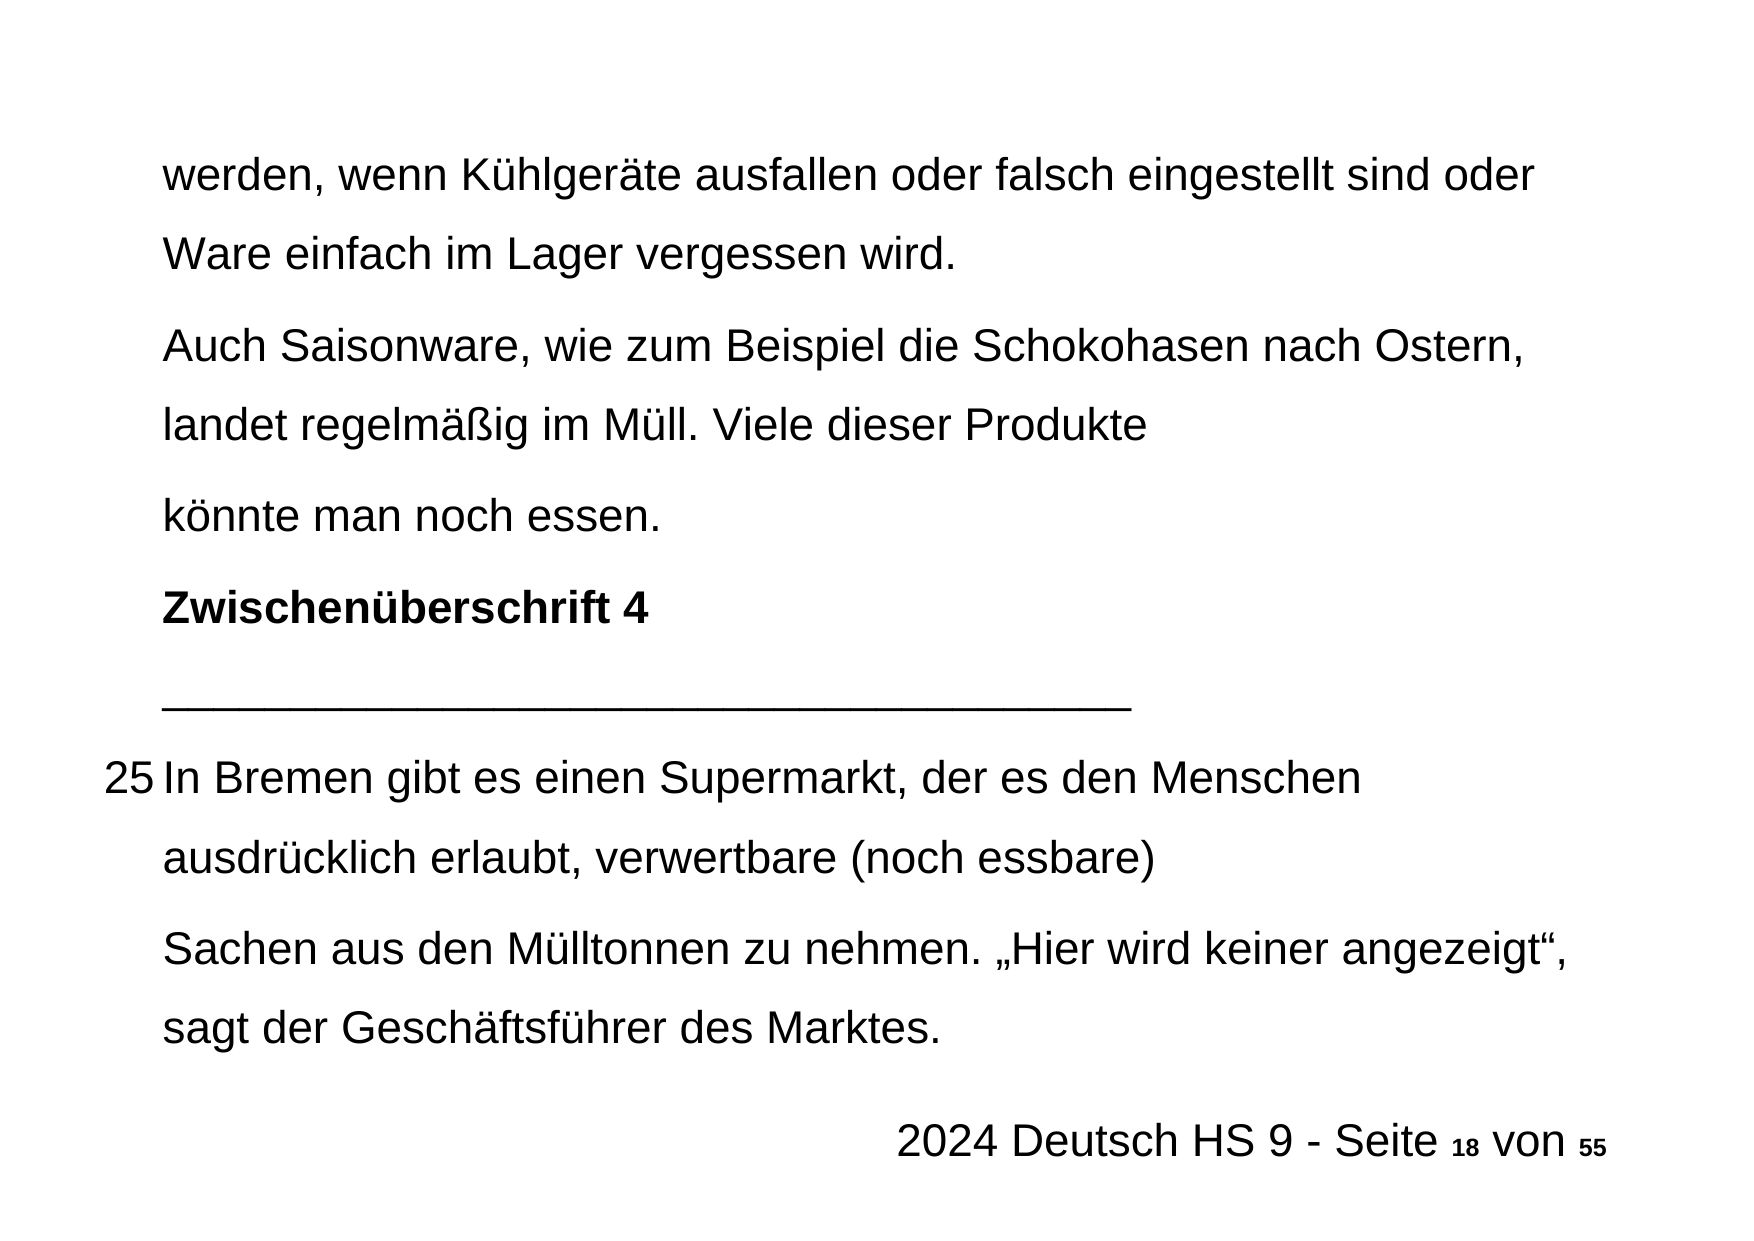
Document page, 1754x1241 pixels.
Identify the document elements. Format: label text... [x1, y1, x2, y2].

list könnte man noch essen. [162, 489, 1606, 542]
list 25 In Bremen gibt es einen Supermarkt, der es den Menschen ausdrücklich erlaubt, verwertbare (noch essbare) [103, 751, 1606, 883]
list Sachen aus den Mülltonnen zu nehmen. „Hier wird keiner angezeigt“, sagt der Geschäftsführer des Marktes. [162, 922, 1606, 1053]
list Zwischenüberschrift 4 ______________________________________ [162, 580, 1606, 712]
list Auch Saisonware, wie zum Beispiel die Schokohasen nach Ostern, landet regelmäßig im Müll. Viele dieser Produkte [162, 318, 1606, 450]
list werden, wenn Kühlgeräte ausfallen oder falsch eingestellt sind oder Ware einfach im Lager vergessen wird. [162, 148, 1606, 279]
